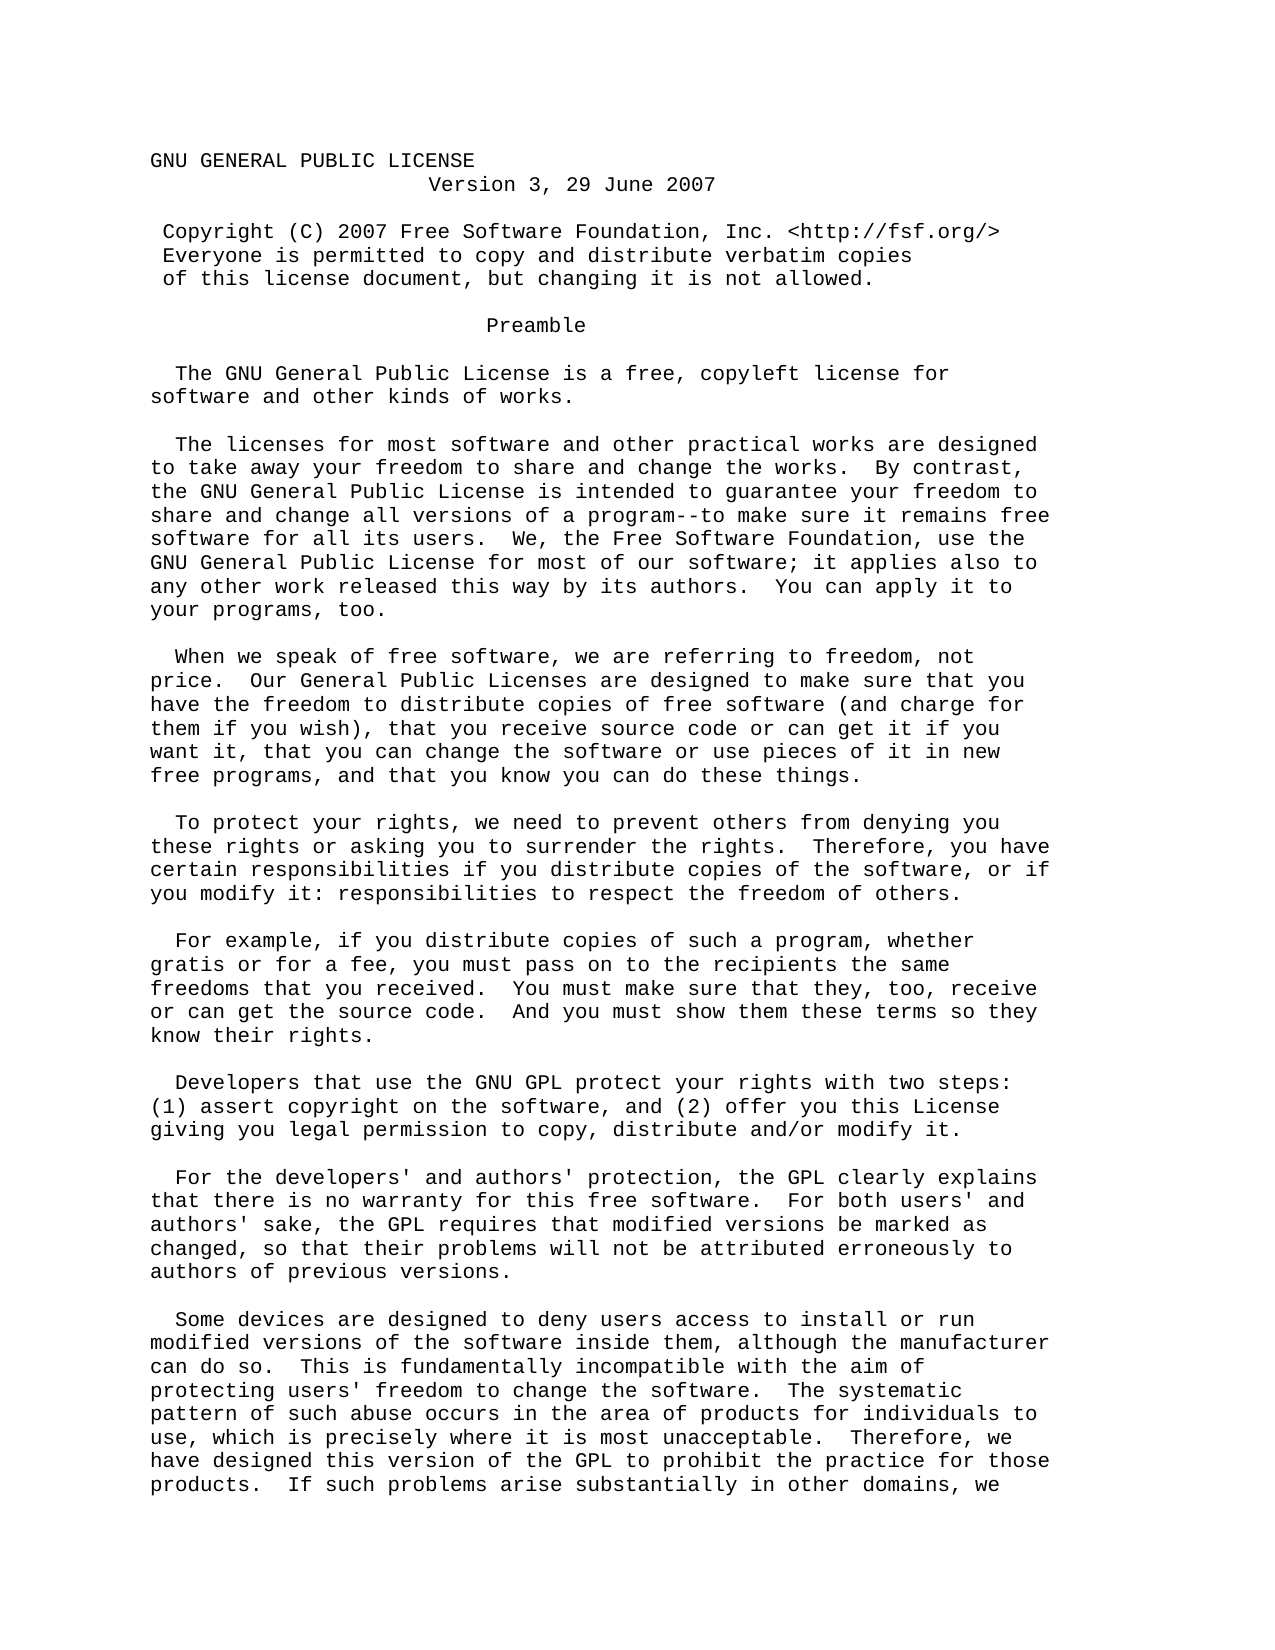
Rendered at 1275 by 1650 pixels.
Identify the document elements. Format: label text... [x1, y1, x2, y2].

text The GNU General Public License is a free, copyleft license for [150, 363, 1125, 386]
text to take away your freedom to share and change the works. By contrast, [150, 457, 1125, 481]
text authors of previous versions. [150, 1261, 1125, 1285]
text For the developers' and authors' protection, the GPL clearly explains [150, 1167, 1125, 1190]
text share and change all versions of a program--to make sure it remains free [150, 505, 1125, 528]
text the GNU General Public License is intended to guarantee your freedom to [150, 481, 1125, 505]
text The licenses for most software and other practical works are designed [150, 434, 1125, 457]
text Version 3, 29 June 2007 [150, 174, 1125, 197]
text changed, so that their problems will not be attributed erroneously to [150, 1238, 1125, 1261]
text authors' sake, the GPL requires that modified versions be marked as [150, 1214, 1125, 1238]
text your programs, too. [150, 599, 1125, 623]
text them if you wish), that you receive source code or can get it if you [150, 717, 1125, 741]
text any other work released this way by its authors. You can apply it to [150, 576, 1125, 599]
text For example, if you distribute copies of such a program, whether [150, 930, 1125, 954]
text When we speak of free software, we are referring to freedom, not [150, 647, 1125, 670]
text software and other kinds of works. [150, 386, 1125, 410]
text use, which is precisely where it is most unacceptable. Therefore, we [150, 1427, 1125, 1451]
text modified versions of the software inside them, although the manufacturer [150, 1332, 1125, 1356]
text Preamble [150, 316, 1125, 339]
text Copyright (C) 2007 Free Software Foundation, Inc. <http://fsf.org/> [150, 221, 1125, 244]
text Everyone is permitted to copy and distribute verbatim copies [150, 244, 1125, 268]
text that there is no warranty for this free software. For both users' and [150, 1190, 1125, 1214]
text Developers that use the GNU GPL protect your rights with two steps: [150, 1072, 1125, 1096]
text have the freedom to distribute copies of free software (and charge for [150, 694, 1125, 717]
text you modify it: responsibilities to respect the freedom of others. [150, 883, 1125, 907]
text pattern of such abuse occurs in the area of products for individuals to [150, 1403, 1125, 1427]
text or can get the source code. And you must show them these terms so they [150, 1001, 1125, 1025]
text protecting users' freedom to change the software. The systematic [150, 1379, 1125, 1403]
text freedoms that you received. You must make sure that they, too, receive [150, 978, 1125, 1001]
text know their rights. [150, 1025, 1125, 1048]
text Some devices are designed to deny users access to install or run [150, 1309, 1125, 1332]
text gratis or for a fee, you must pass on to the recipients the same [150, 954, 1125, 978]
text GNU GENERAL PUBLIC LICENSE [150, 150, 1125, 174]
text price. Our General Public Licenses are designed to make sure that you [150, 670, 1125, 694]
text (1) assert copyright on the software, and (2) offer you this License [150, 1096, 1125, 1119]
text these rights or asking you to surrender the rights. Therefore, you have [150, 836, 1125, 859]
text GNU General Public License for most of our software; it applies also to [150, 552, 1125, 576]
text free programs, and that you know you can do these things. [150, 765, 1125, 788]
text giving you legal permission to copy, distribute and/or modify it. [150, 1119, 1125, 1143]
text software for all its users. We, the Free Software Foundation, use the [150, 528, 1125, 552]
text want it, that you can change the software or use pieces of it in new [150, 741, 1125, 765]
text can do so. This is fundamentally incompatible with the aim of [150, 1356, 1125, 1379]
text products. If such problems arise substantially in other domains, we [150, 1474, 1125, 1498]
text of this license document, but changing it is not allowed. [150, 268, 1125, 292]
text To protect your rights, we need to prevent others from denying you [150, 812, 1125, 836]
text have designed this version of the GPL to prohibit the practice for those [150, 1451, 1125, 1474]
text certain responsibilities if you distribute copies of the software, or if [150, 859, 1125, 883]
